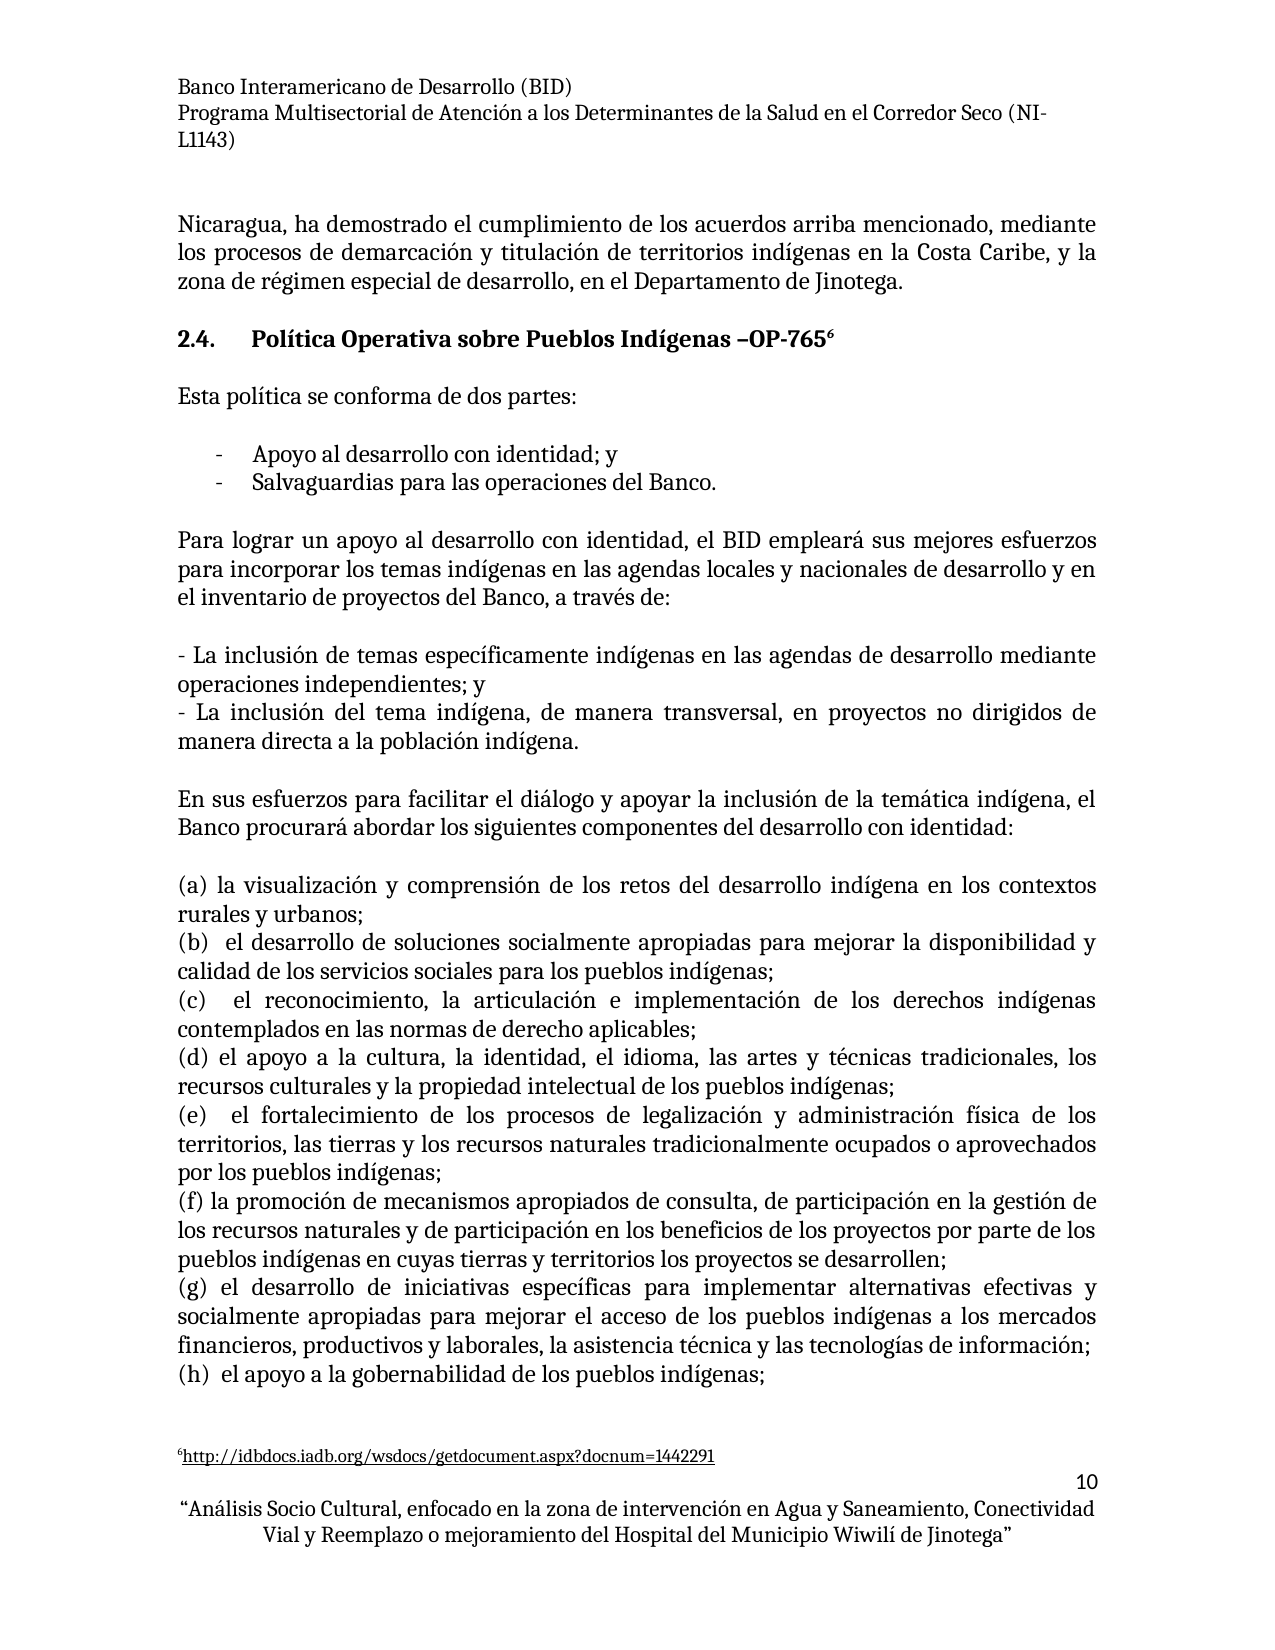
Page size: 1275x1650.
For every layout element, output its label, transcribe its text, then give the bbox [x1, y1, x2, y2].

text Esta política se conforma de dos partes: [177, 382, 1098, 411]
text En sus esfuerzos para facilitar el diálogo y apoyar la inclusión de la temática indígena, el Banco procurará abordar los siguientes componentes del desarrollo con identidad: [177, 784, 1098, 842]
text - La inclusión del tema indígena, de manera transversal, en proyectos no dirigidos de manera directa a la población indígena. [177, 698, 1098, 756]
text (d) el apoyo a la cultura, la identidad, el idioma, las artes y técnicas tradicionales, los recursos culturales y la propiedad intelectual de los pueblos indígenas; [177, 1043, 1098, 1101]
text (a) la visualización y comprensión de los retos del desarrollo indígena en los contextos rurales y urbanos; [177, 871, 1098, 928]
text (f) la promoción de mecanismos apropiados de consulta, de participación en la gestión de los recursos naturales y de participación en los beneficios de los proyectos por parte de los pueblos indígenas en cuyas tierras y territorios los proyectos se desarrollen; [177, 1187, 1098, 1273]
text (b) el desarrollo de soluciones socialmente apropiadas para mejorar la disponibilidad y calidad de los servicios sociales para los pueblos indígenas; [177, 928, 1098, 986]
list Salvaguardias para las operaciones del Banco. [215, 468, 1098, 497]
text (h) el apoyo a la gobernabilidad de los pueblos indígenas; [177, 1359, 1098, 1388]
text - La inclusión de temas específicamente indígenas en las agendas de desarrollo mediante operaciones independientes; y [177, 641, 1098, 698]
text (g) el desarrollo de iniciativas específicas para implementar alternativas efectivas y socialmente apropiadas para mejorar el acceso de los pueblos indígenas a los mercados financieros, productivos y laborales, la asistencia técnica y las tecnologías de información; [177, 1273, 1098, 1359]
text 2.4. Política Operativa sobre Pueblos Indígenas –OP-765 [177, 324, 1098, 353]
text (e) el fortalecimiento de los procesos de legalización y administración física de los territorios, las tierras y los recursos naturales tradicionalmente ocupados o aprovechados por los pueblos indígenas; [177, 1101, 1098, 1187]
text Nicaragua, ha demostrado el cumplimiento de los acuerdos arriba mencionado, mediante los procesos de demarcación y titulación de territorios indígenas en la Costa Caribe, y la zona de régimen especial de desarrollo, en el Departamento de Jinotega. [177, 209, 1098, 296]
list Apoyo al desarrollo con identidad; y [215, 439, 1098, 468]
text Para lograr un apoyo al desarrollo con identidad, el BID empleará sus mejores esfuerzos para incorporar los temas indígenas en las agendas locales y nacionales de desarrollo y en el inventario de proyectos del Banco, a través de: [177, 526, 1098, 612]
text (c) el reconocimiento, la articulación e implementación de los derechos indígenas contemplados en las normas de derecho aplicables; [177, 986, 1098, 1043]
